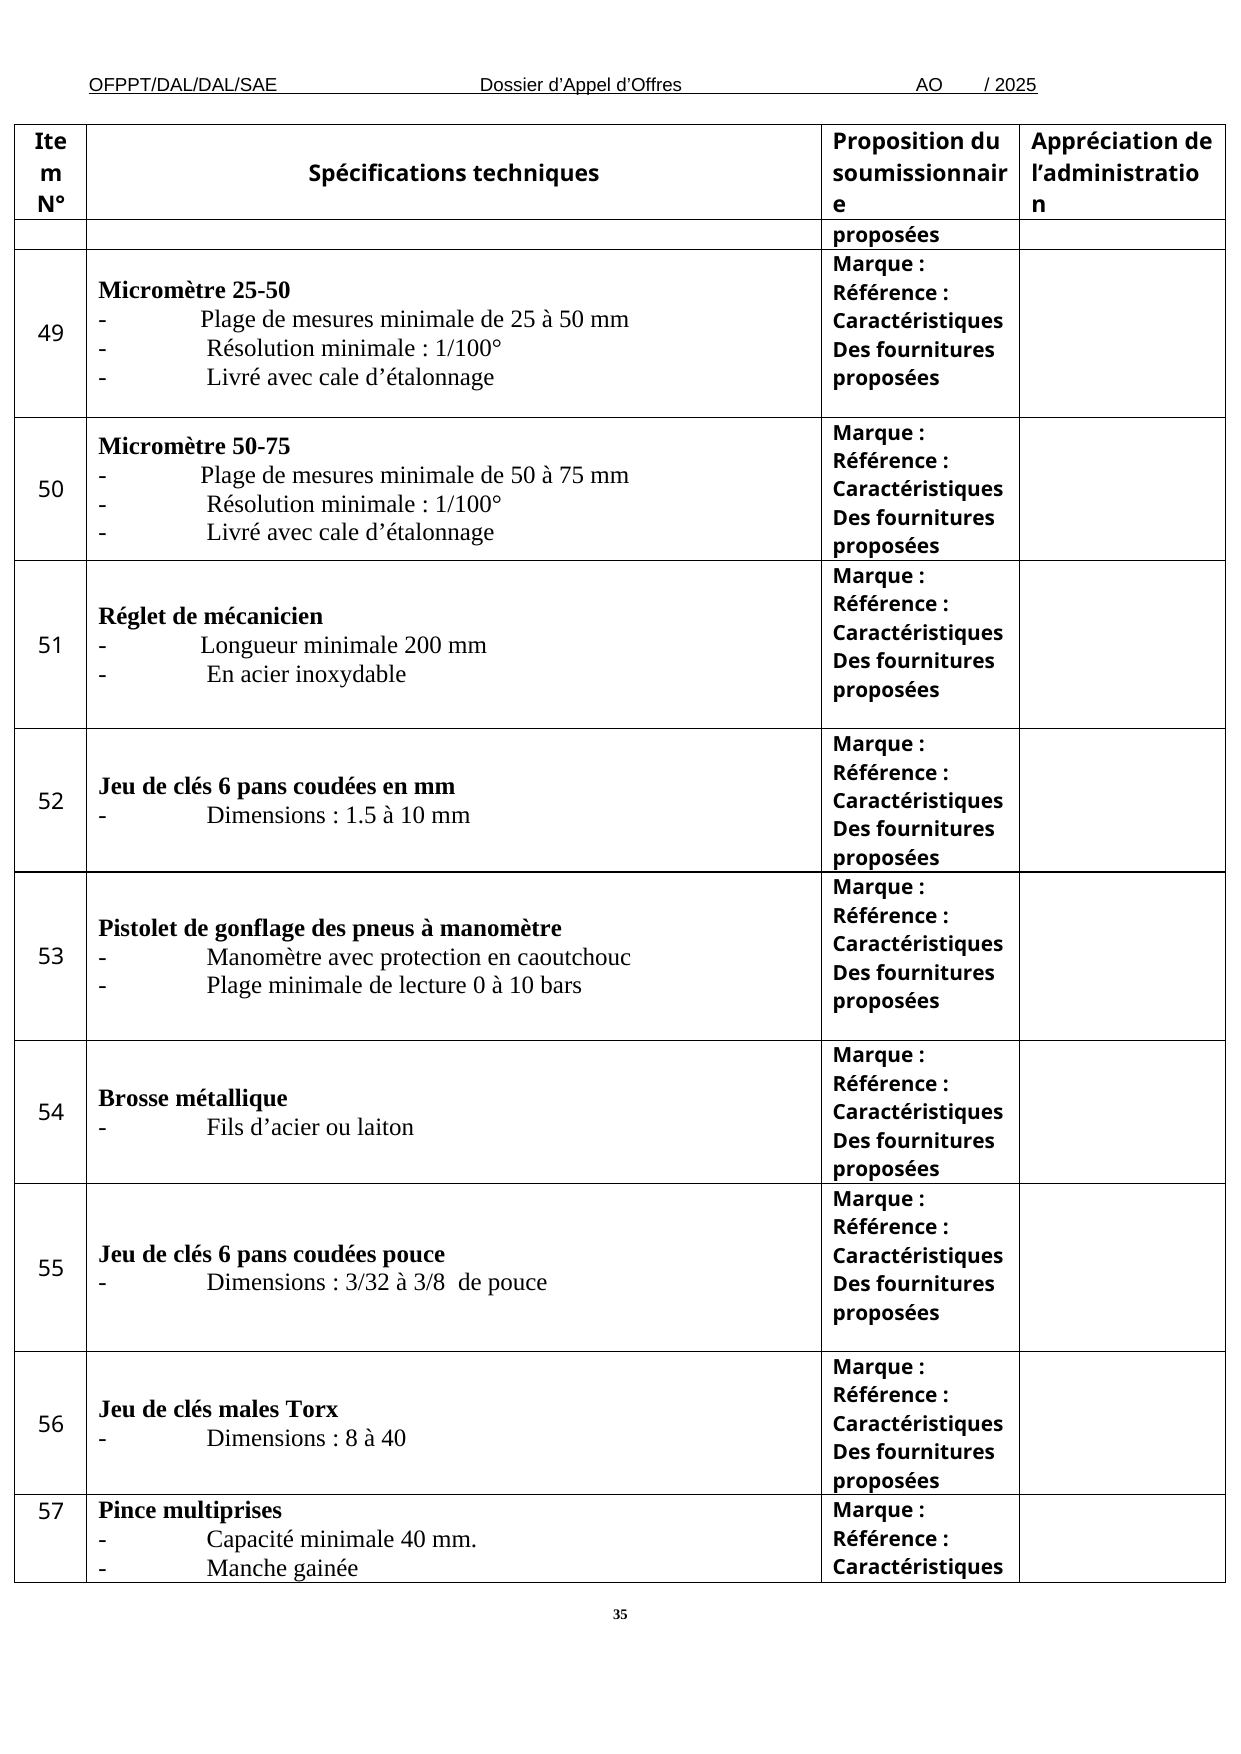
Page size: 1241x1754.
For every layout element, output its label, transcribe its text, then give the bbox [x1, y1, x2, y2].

table_cell Réglet de mécanicien - Longueur minimale 200 mm - En acier inoxydable [87, 561, 821, 728]
table_cell 52 [15, 729, 86, 871]
table_cell 57 [15, 1495, 86, 1582]
table_header Proposition du soumissionnaire [822, 125, 1019, 219]
table_cell 56 [15, 1352, 86, 1494]
table_cell Marque : Référence : Caractéristiques Des fournitures proposées [822, 729, 1019, 871]
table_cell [87, 1495, 821, 1582]
table_cell [1020, 250, 1225, 417]
table_cell [1020, 220, 1225, 248]
table_cell Marque : Référence : Caractéristiques Des fournitures proposées [822, 1041, 1019, 1183]
table_cell Marque : Référence : Caractéristiques Des fournitures proposées [822, 418, 1019, 560]
table_cell 51 [15, 561, 86, 728]
table_cell Micromètre 50-75 - Plage de mesures minimale de 50 à 75 mm - Résolution minimale : 1/100° - Livré avec cale d’étalonnage [87, 418, 821, 560]
table_header Spécifications techniques [87, 125, 821, 219]
table_cell Marque : Référence : Caractéristiques Des fournitures proposées [822, 250, 1019, 417]
table_cell 55 [15, 1184, 86, 1351]
table_cell Marque : Référence : Caractéristiques Des fournitures proposées [822, 561, 1019, 728]
table_cell [1020, 873, 1225, 1039]
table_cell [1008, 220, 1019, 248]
table_cell 53 [15, 873, 86, 1039]
table_cell 48 [15, 220, 86, 248]
table_cell [1020, 418, 1225, 560]
table_cell Jeu de clés 6 pans coudées en mm - Dimensions : 1.5 à 10 mm [87, 729, 821, 871]
table_cell 54 [15, 1041, 86, 1183]
table_cell [1020, 1041, 1225, 1183]
table_cell [1020, 1352, 1225, 1494]
table_cell Brosse métallique - Fils d’acier ou laiton [87, 1041, 821, 1183]
table_cell [1020, 561, 1225, 728]
table_cell Jeu de clés males Torx - Dimensions : 8 à 40 [87, 1352, 821, 1494]
table_cell Jeu de clés 6 pans coudées pouce - Dimensions : 3/32 à 3/8 de pouce [87, 1184, 821, 1351]
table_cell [822, 1352, 1019, 1494]
table_cell [1020, 1495, 1225, 1582]
table_cell Micromètre 25-50 - Plage de mesures minimale de 25 à 50 mm - Résolution minimale : 1/100° - Livré avec cale d’étalonnage [87, 250, 821, 417]
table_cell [822, 1495, 1019, 1582]
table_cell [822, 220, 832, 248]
table_cell [1020, 729, 1225, 871]
table_header Appréciation de l’administration [1020, 125, 1225, 219]
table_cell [87, 220, 821, 248]
table_cell [1020, 1184, 1225, 1351]
table_cell 49 [15, 250, 86, 417]
table_cell Marque : Référence : Caractéristiques Des fournitures proposées [822, 1184, 1019, 1351]
table_cell Marque : Référence : Caractéristiques Des fournitures proposées [822, 873, 1019, 1039]
table_cell Pistolet de gonflage des pneus à manomètre - Manomètre avec protection en caoutchouc - Plage minimale de lecture 0 à 10 bars [87, 873, 821, 1039]
table_cell 50 [15, 418, 86, 560]
